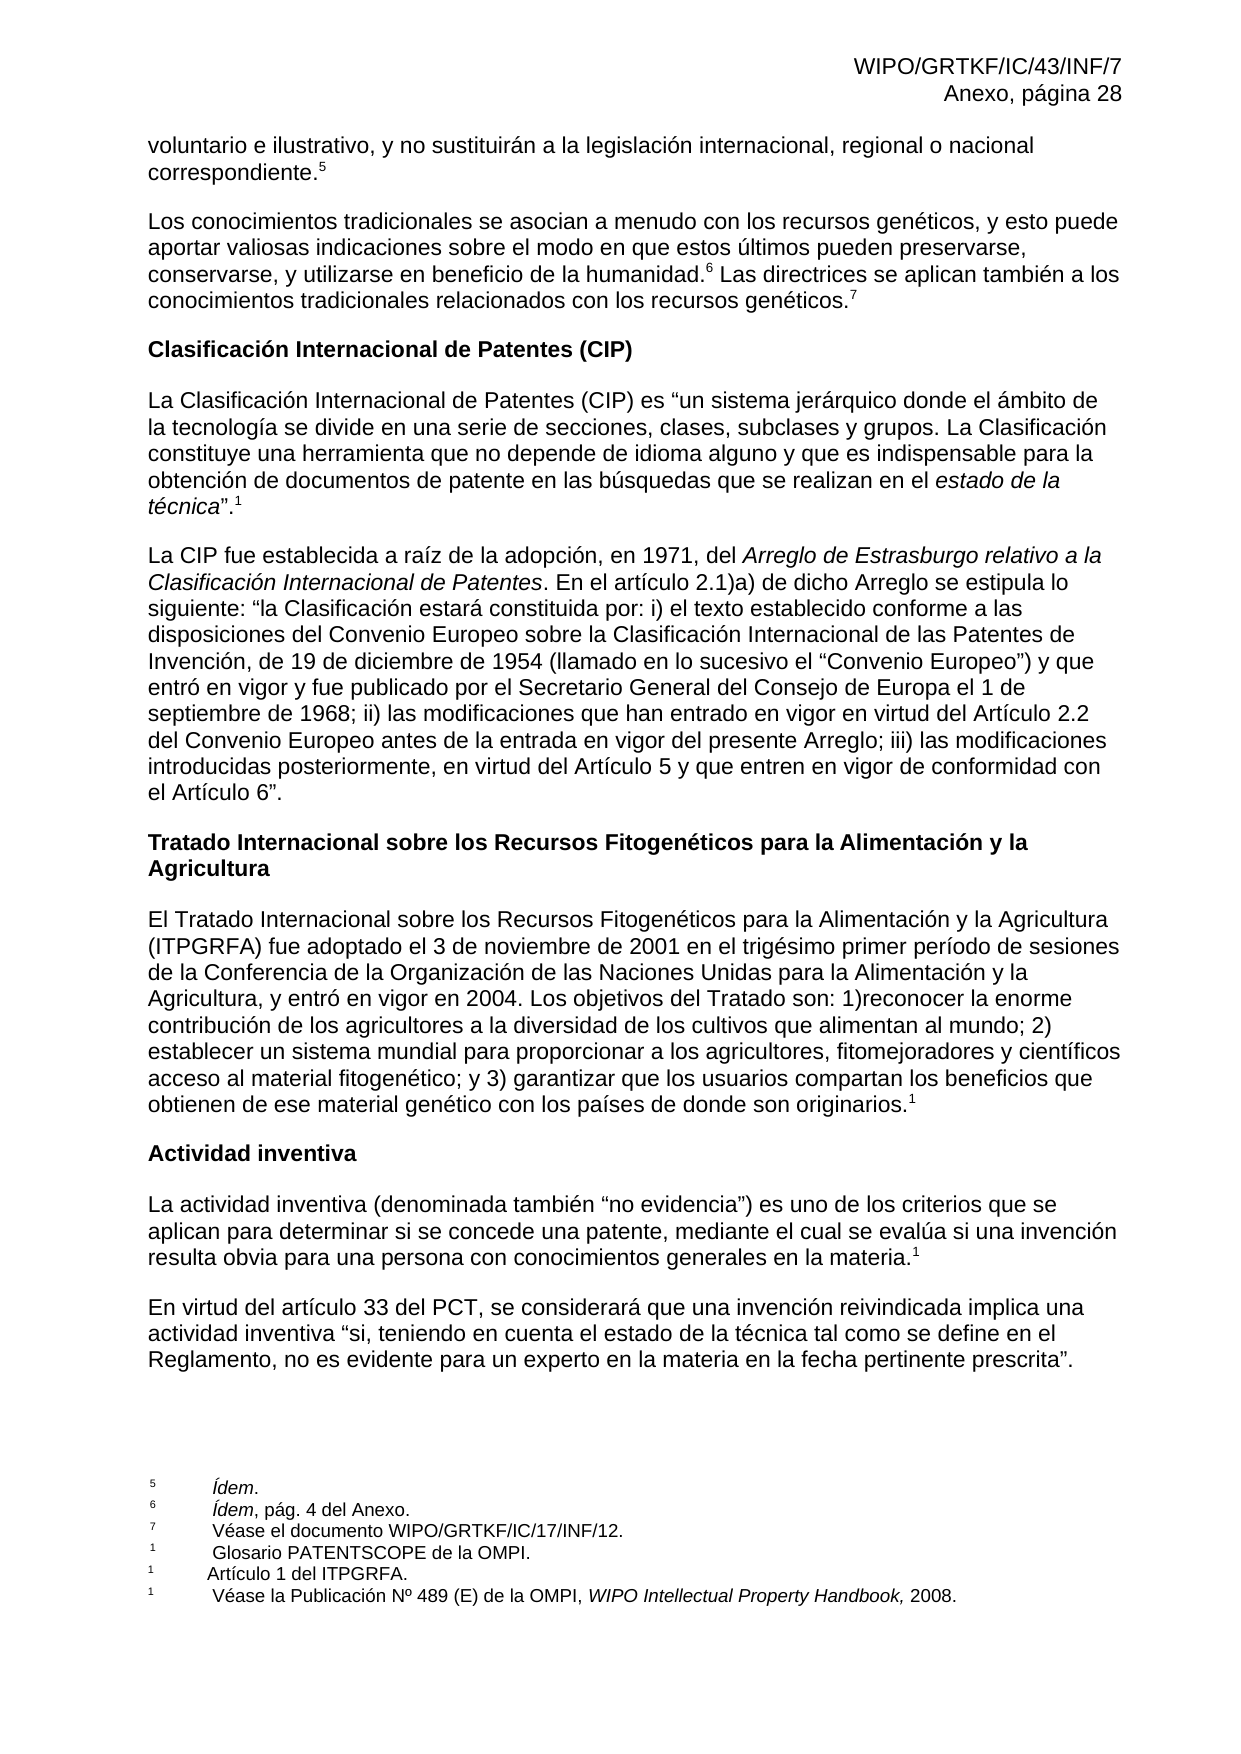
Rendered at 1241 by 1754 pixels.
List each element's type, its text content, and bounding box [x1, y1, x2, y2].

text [148, 132, 1122, 185]
text Los conocimientos tradicionales se asocian a menudo con los recursos genéticos, y esto puede aportar valiosas indicaciones sobre el modo en que estos últimos pueden preservarse, conservarse, y utilizarse en beneficio de la humanidad. Las directrices se aplican también a los conocimientos tradicionales relacionados con los recursos genéticos. [148, 208, 1122, 313]
text Tratado Internacional sobre los Recursos Fitogenéticos para la Alimentación y la Agricultura [148, 829, 1122, 881]
text La Clasificación Internacional de Patentes (CIP) es “un sistema jerárquico donde el ámbito de la tecnología se divide en una serie de secciones, clases, subclases y grupos. La Clasificación constituye una herramienta que no depende de idioma alguno y que es indispensable para la obtención de documentos de patente en las búsquedas que se realizan en el estado de la técnica”. [148, 387, 1122, 519]
text En virtud del artículo 33 del PCT, se considerará que una invención reivindicada implica una actividad inventiva “si, teniendo en cuenta el estado de la técnica tal como se define en el Reglamento, no es evidente para un experto en la materia en la fecha pertinente prescrita”. [148, 1293, 1122, 1372]
text El Tratado Internacional sobre los Recursos Fitogenéticos para la Alimentación y la Agricultura (ITPGRFA) fue adoptado el 3 de noviembre de 2001 en el trigésimo primer período de sesiones de la Conferencia de la Organización de las Naciones Unidas para la Alimentación y la Agricultura, y entró en vigor en 2004. Los objetivos del Tratado son: 1)reconocer la enorme contribución de los agricultores a la diversidad de los cultivos que alimentan al mundo; 2) establecer un sistema mundial para proporcionar a los agricultores, fitomejoradores y científicos acceso al material fitogenético; y 3) garantizar que los usuarios compartan los beneficios que obtienen de ese material genético con los países de donde son originarios. [148, 906, 1122, 1117]
text Clasificación Internacional de Patentes (CIP) [148, 336, 1122, 362]
text Actividad inventiva [148, 1140, 1122, 1166]
text La actividad inventiva (denominada también “no evidencia”) es uno de los criterios que se aplican para determinar si se concede una patente, mediante el cual se evalúa si una invención resulta obvia para una persona con conocimientos generales en la materia. [148, 1191, 1122, 1271]
text La CIP fue establecida a raíz de la adopción, en 1971, del Arreglo de Estrasburgo relativo a la Clasificación Internacional de Patentes. En el artículo 2.1)a) de dicho Arreglo se estipula lo siguiente: “la Clasificación estará constituida por: i) el texto establecido conforme a las disposiciones del Convenio Europeo sobre la Clasificación Internacional de las Patentes de Invención, de 19 de diciembre de 1954 (llamado en lo sucesivo el “Convenio Europeo”) y que entró en vigor y fue publicado por el Secretario General del Consejo de Europa el 1 de septiembre de 1968; ii) las modificaciones que han entrado en vigor en virtud del Artículo 2.2 del Convenio Europeo antes de la entrada en vigor del presente Arreglo; iii) las modificaciones introducidas posteriormente, en virtud del Artículo 5 y que entren en vigor de conformidad con el Artículo 6”. [148, 542, 1122, 806]
